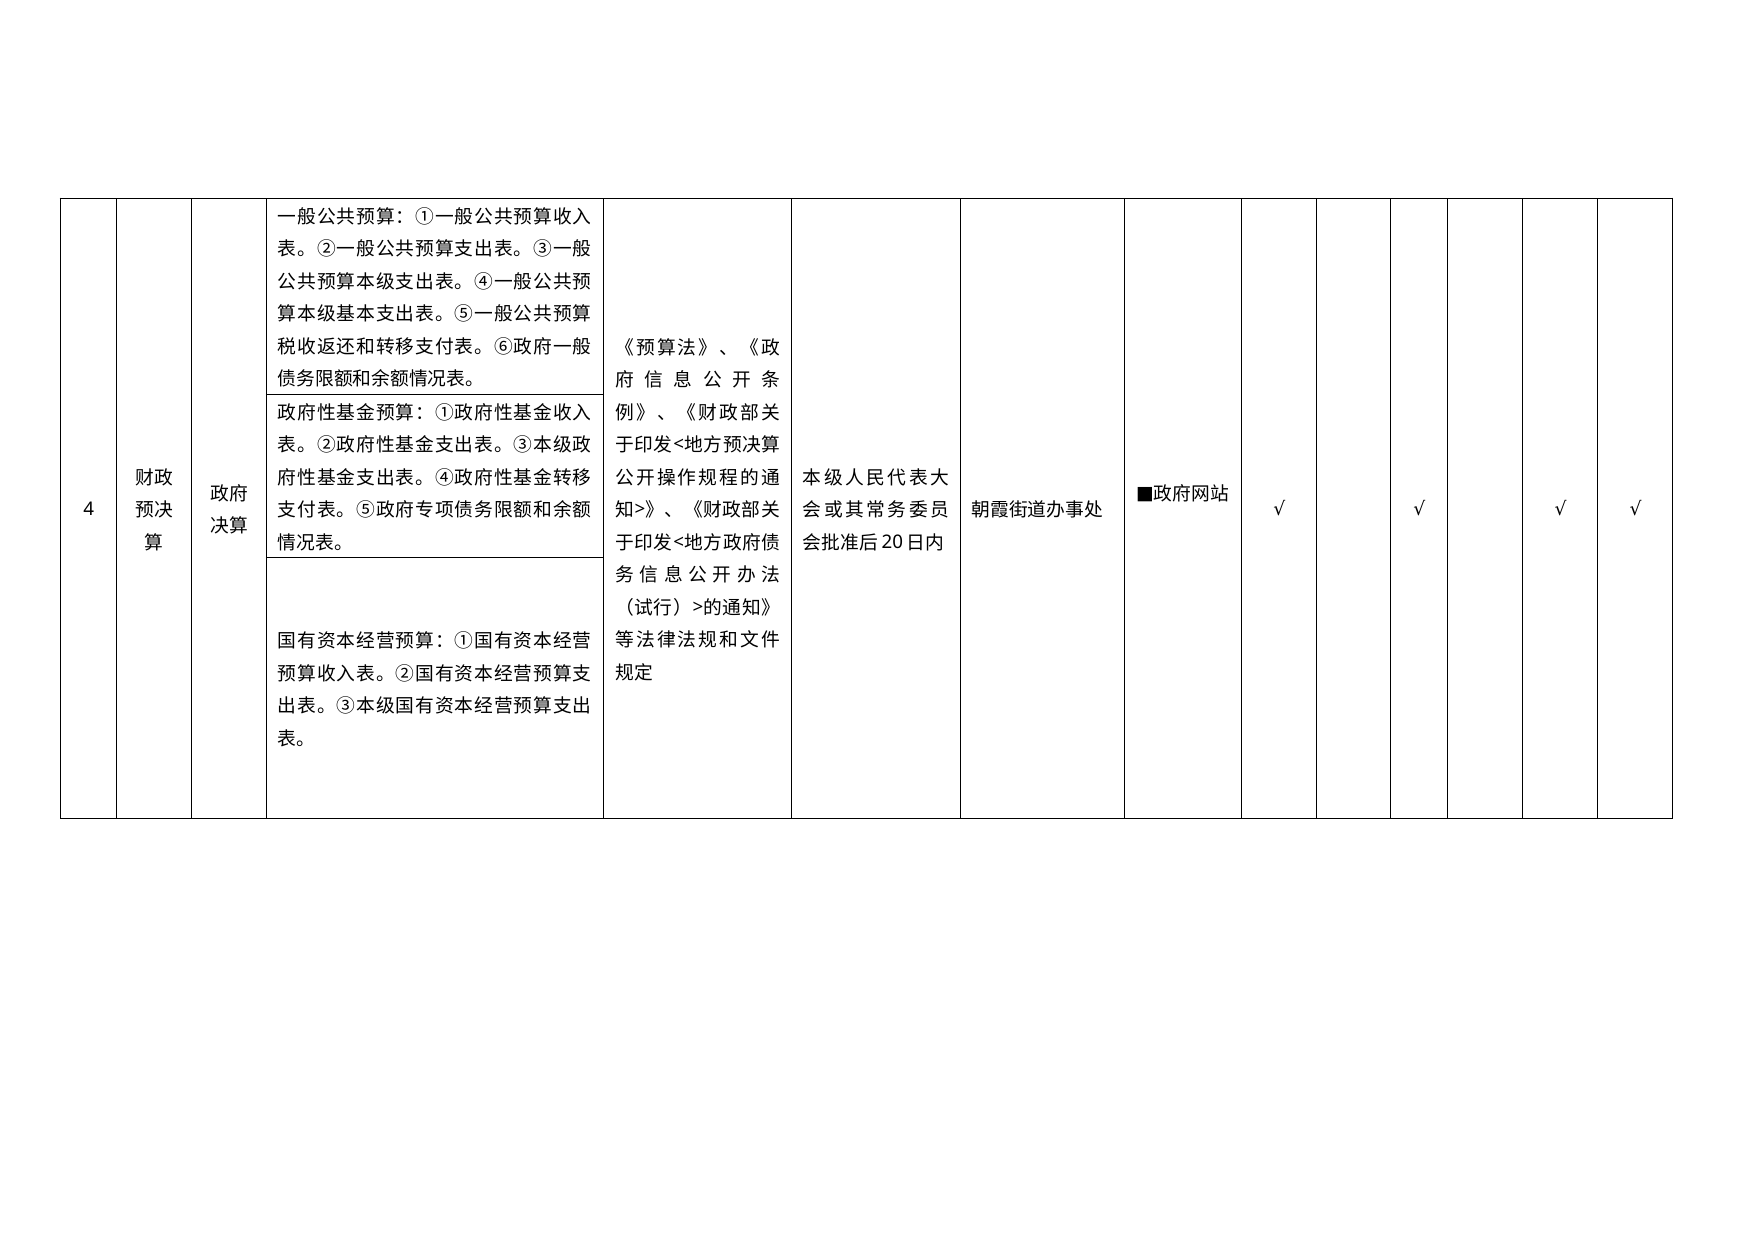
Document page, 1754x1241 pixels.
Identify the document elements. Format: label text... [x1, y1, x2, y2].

table_cell [1317, 199, 1390, 818]
table_cell [1448, 199, 1522, 818]
table_cell 4 [61, 199, 116, 818]
table_cell 政府 决算 [192, 199, 266, 818]
table_cell √ [1598, 199, 1672, 818]
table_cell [604, 199, 791, 818]
table_cell √ [1391, 199, 1447, 818]
table_cell 国有资本经营预算：①国有资本经营预算收入表。②国有资本经营预算支出表。③本级国有资本经营预算支出表。 [267, 558, 603, 818]
table_cell 财政预决算 [117, 199, 191, 818]
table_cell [792, 199, 960, 818]
table_cell ■政府网站 [1125, 199, 1241, 818]
table_cell √ [1242, 199, 1316, 818]
table_cell 政府性基金预算：①政府性基金收入表。②政府性基金支出表。③本级政府性基金支出表。④政府性基金转移支付表。⑤政府专项债务限额和余额情况表。 [267, 395, 603, 557]
table_cell √ [1523, 199, 1597, 818]
table_cell 朝霞街道办事处 [961, 199, 1124, 818]
table_cell 一般公共预算：①一般公共预算收入表。②一般公共预算支出表。③一般公共预算本级支出表。④一般公共预算本级基本支出表。⑤一般公共预算税收返还和转移支付表。⑥政府一般债务限额和余额情况表。 [267, 199, 603, 394]
